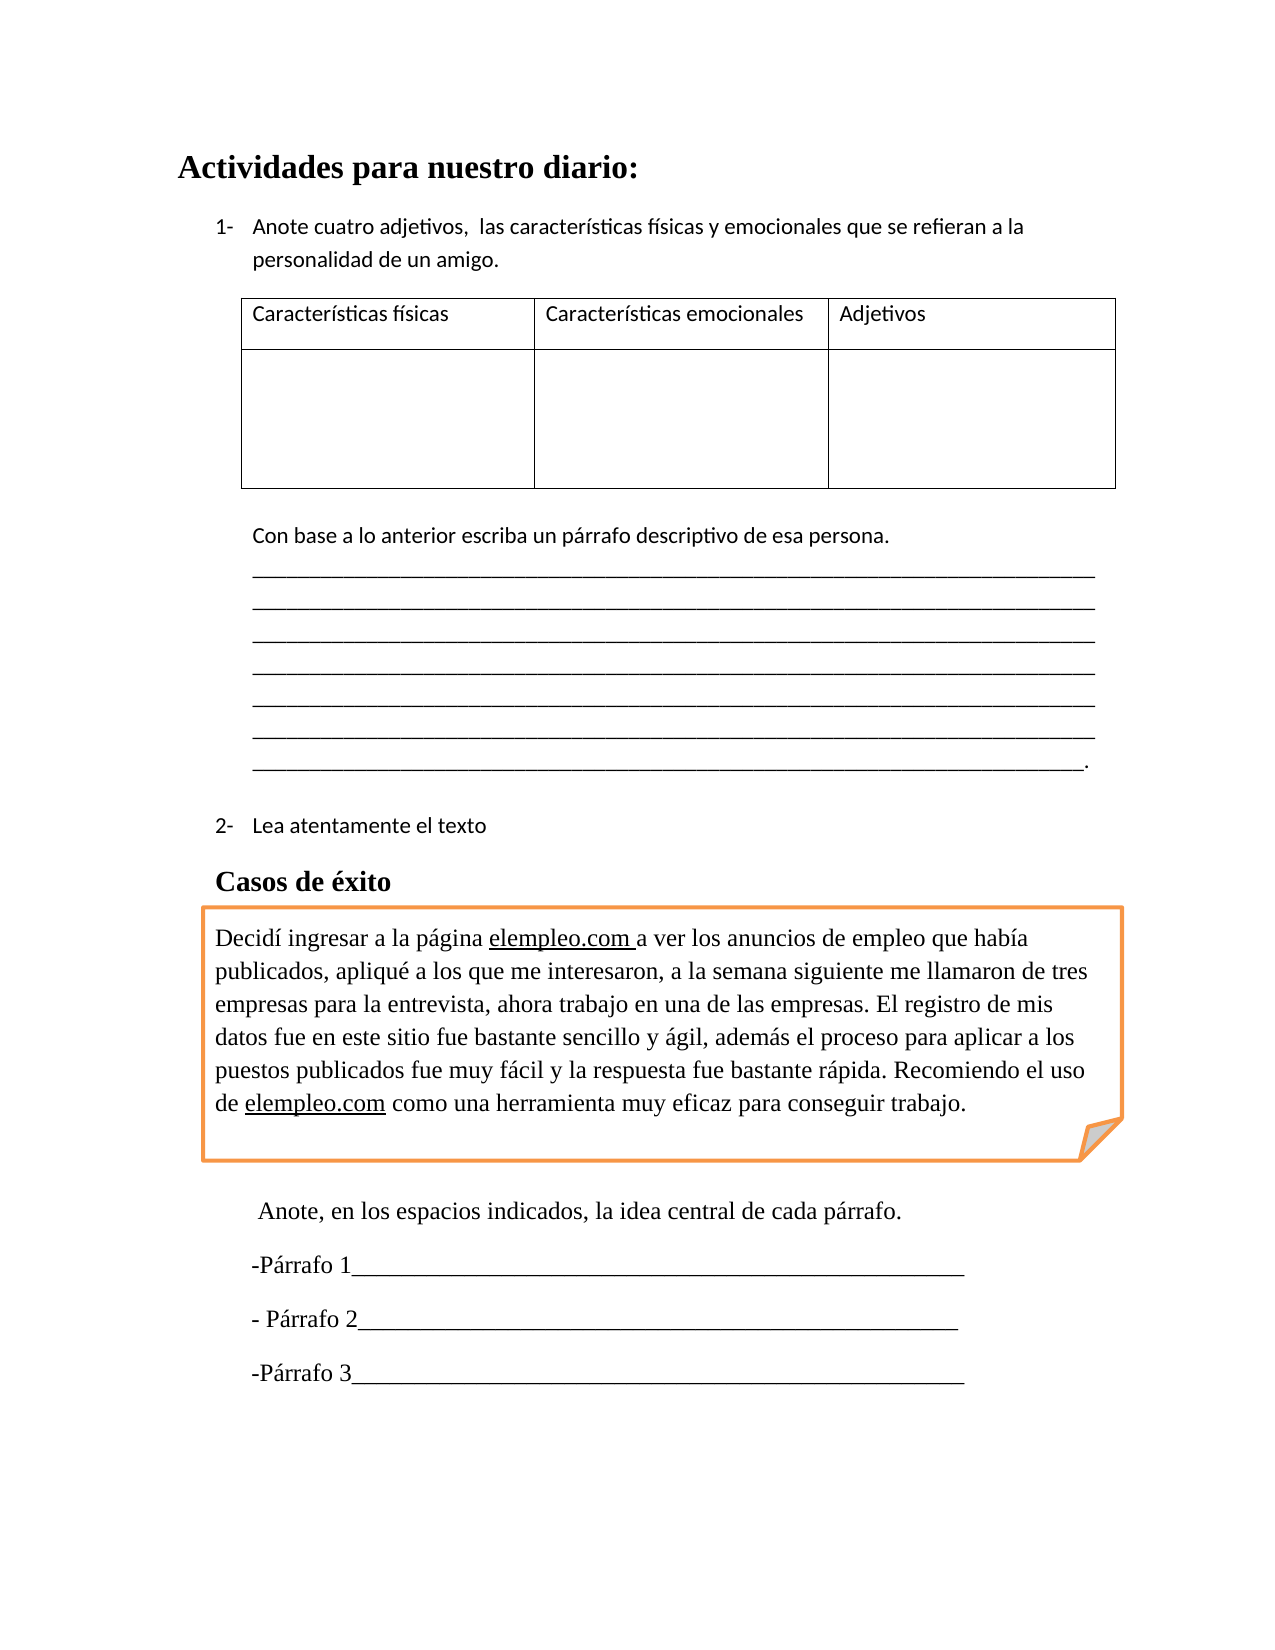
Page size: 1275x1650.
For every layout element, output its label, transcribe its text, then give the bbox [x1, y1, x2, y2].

list Lea atentamente el texto [215, 811, 1098, 839]
text Anote, en los espacios indicados, la idea central de cada párrafo. [177, 1196, 1098, 1225]
table_cell [242, 350, 534, 488]
text Decidí ingresar a la página elempleo.com a ver los anuncios de empleo que había publicados, apliqué a los que me interesaron, a la semana siguiente me llamaron de tres empresas para la entrevista, ahora trabajo en una de las empresas. El registro de mis datos fue en este sitio fue bastante sencillo y ágil, además el proceso para aplicar a los puestos publicados fue muy fácil y la respuesta fue bastante rápida. Recomiendo el uso de elempleo.com como una herramienta muy eficaz para conseguir trabajo. [215, 923, 1098, 1117]
list Con base a lo anterior escriba un párrafo descriptivo de esa persona. [252, 521, 1098, 549]
table_header Características emocionales [535, 299, 828, 349]
text -Párrafo 3_________________________________________________ [177, 1358, 1098, 1386]
table_header Características físicas [242, 299, 534, 349]
list Anote cuatro adjetivos, las características físicas y emocionales que se refieran a la personalidad de un amigo. [215, 212, 1098, 273]
text -Párrafo 1_________________________________________________ [177, 1250, 1098, 1279]
text Actividades para nuestro diario: [177, 148, 1098, 186]
list _____________________________________________________________________________________________________________________________________________________________________________________________________________________________________________________________________________________________________________________________________________________________________________________________________________________________________________________________________________________________________________________________________. [252, 553, 1098, 774]
table_cell [535, 350, 828, 488]
text Casos de éxito [215, 864, 1098, 897]
text - Párrafo 2________________________________________________ [177, 1304, 1098, 1332]
table_cell [829, 350, 1115, 488]
table_header Adjetivos [829, 299, 1115, 349]
